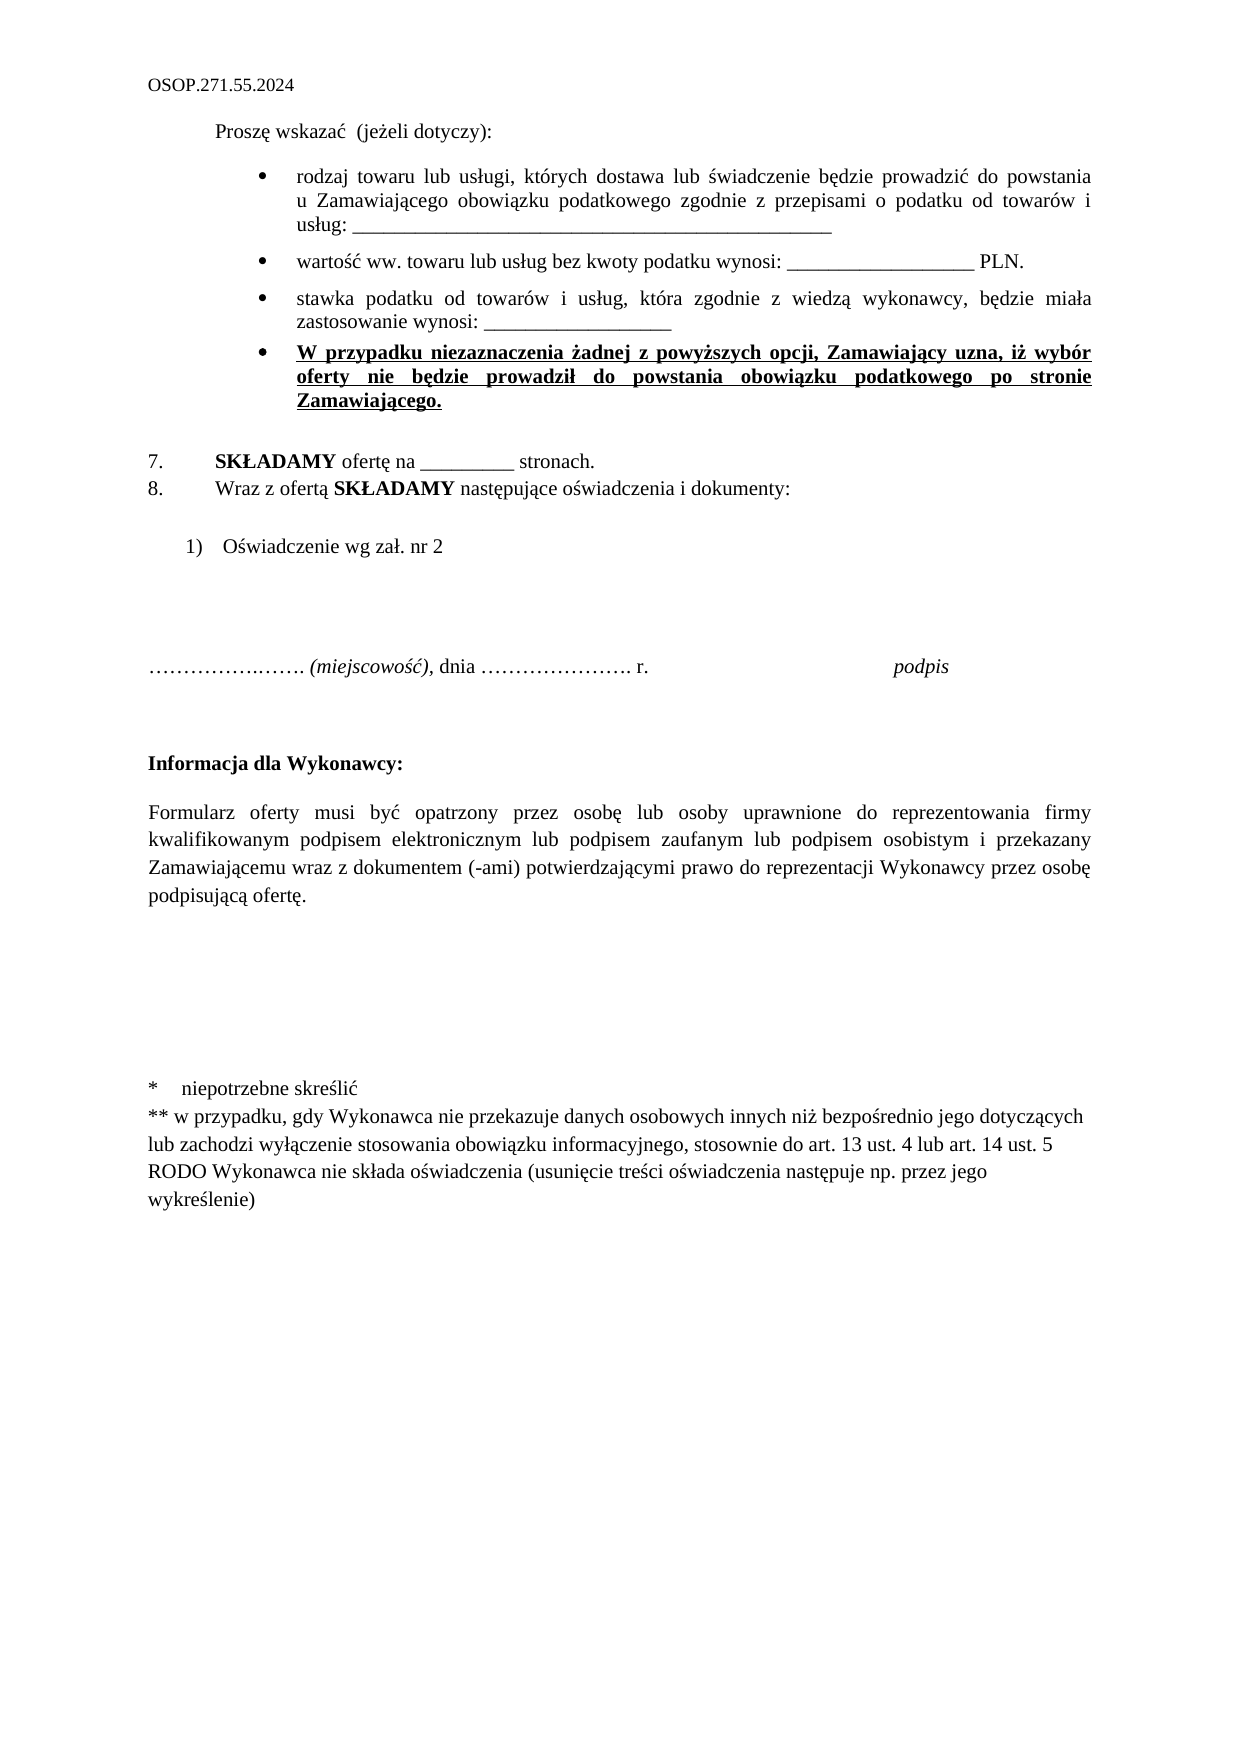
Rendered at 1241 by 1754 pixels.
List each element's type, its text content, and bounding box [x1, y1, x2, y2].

text ** w przypadku, gdy Wykonawca nie przekazuje danych osobowych innych niż bezpośrednio jego dotyczących lub zachodzi wyłączenie stosowania obowiązku informacyjnego, stosownie do art. 13 ust. 4 lub art. 14 ust. 5 RODO Wykonawca nie składa oświadczenia (usunięcie treści oświadczenia następuje np. przez jego wykreślenie) [148, 1104, 1092, 1211]
text Proszę wskazać (jeżeli dotyczy): [148, 119, 1092, 143]
text Informacja dla Wykonawcy: [148, 751, 1092, 775]
list Wraz z ofertą SKŁADAMY następujące oświadczenia i dokumenty: [148, 476, 1092, 530]
list niepotrzebne skreślić [148, 1076, 1092, 1100]
list W przypadku niezaznaczenia żadnej z powyższych opcji, Zamawiający uzna, iż wybór oferty nie będzie prowadził do powstania obowiązku podatkowego po stronie Zamawiającego. [259, 340, 1092, 412]
list Oświadczenie wg zał. nr 2 [185, 534, 1092, 558]
list SKŁADAMY ofertę na _________ stronach. [148, 448, 1092, 473]
text …………….……. (miejscowość), dnia …………………. r. podpis [148, 654, 1092, 678]
list rodzaj towaru lub usługi, których dostawa lub świadczenie będzie prowadzić do powstania u Zamawiającego obowiązku podatkowego zgodnie z przepisami o podatku od towarów i usług: ______________________________________________ [259, 164, 1092, 236]
text Formularz oferty musi być opatrzony przez osobę lub osoby uprawnione do reprezentowania firmy kwalifikowanym podpisem elektronicznym lub podpisem zaufanym lub podpisem osobistym i przekazany Zamawiającemu wraz z dokumentem (-ami) potwierdzającymi prawo do reprezentacji Wykonawcy przez osobę podpisującą ofertę. [148, 800, 1092, 907]
list stawka podatku od towarów i usług, która zgodnie z wiedzą wykonawcy, będzie miała zastosowanie wynosi: __________________ [259, 285, 1092, 333]
list wartość ww. towaru lub usług bez kwoty podatku wynosi: __________________ PLN. [259, 249, 1092, 273]
